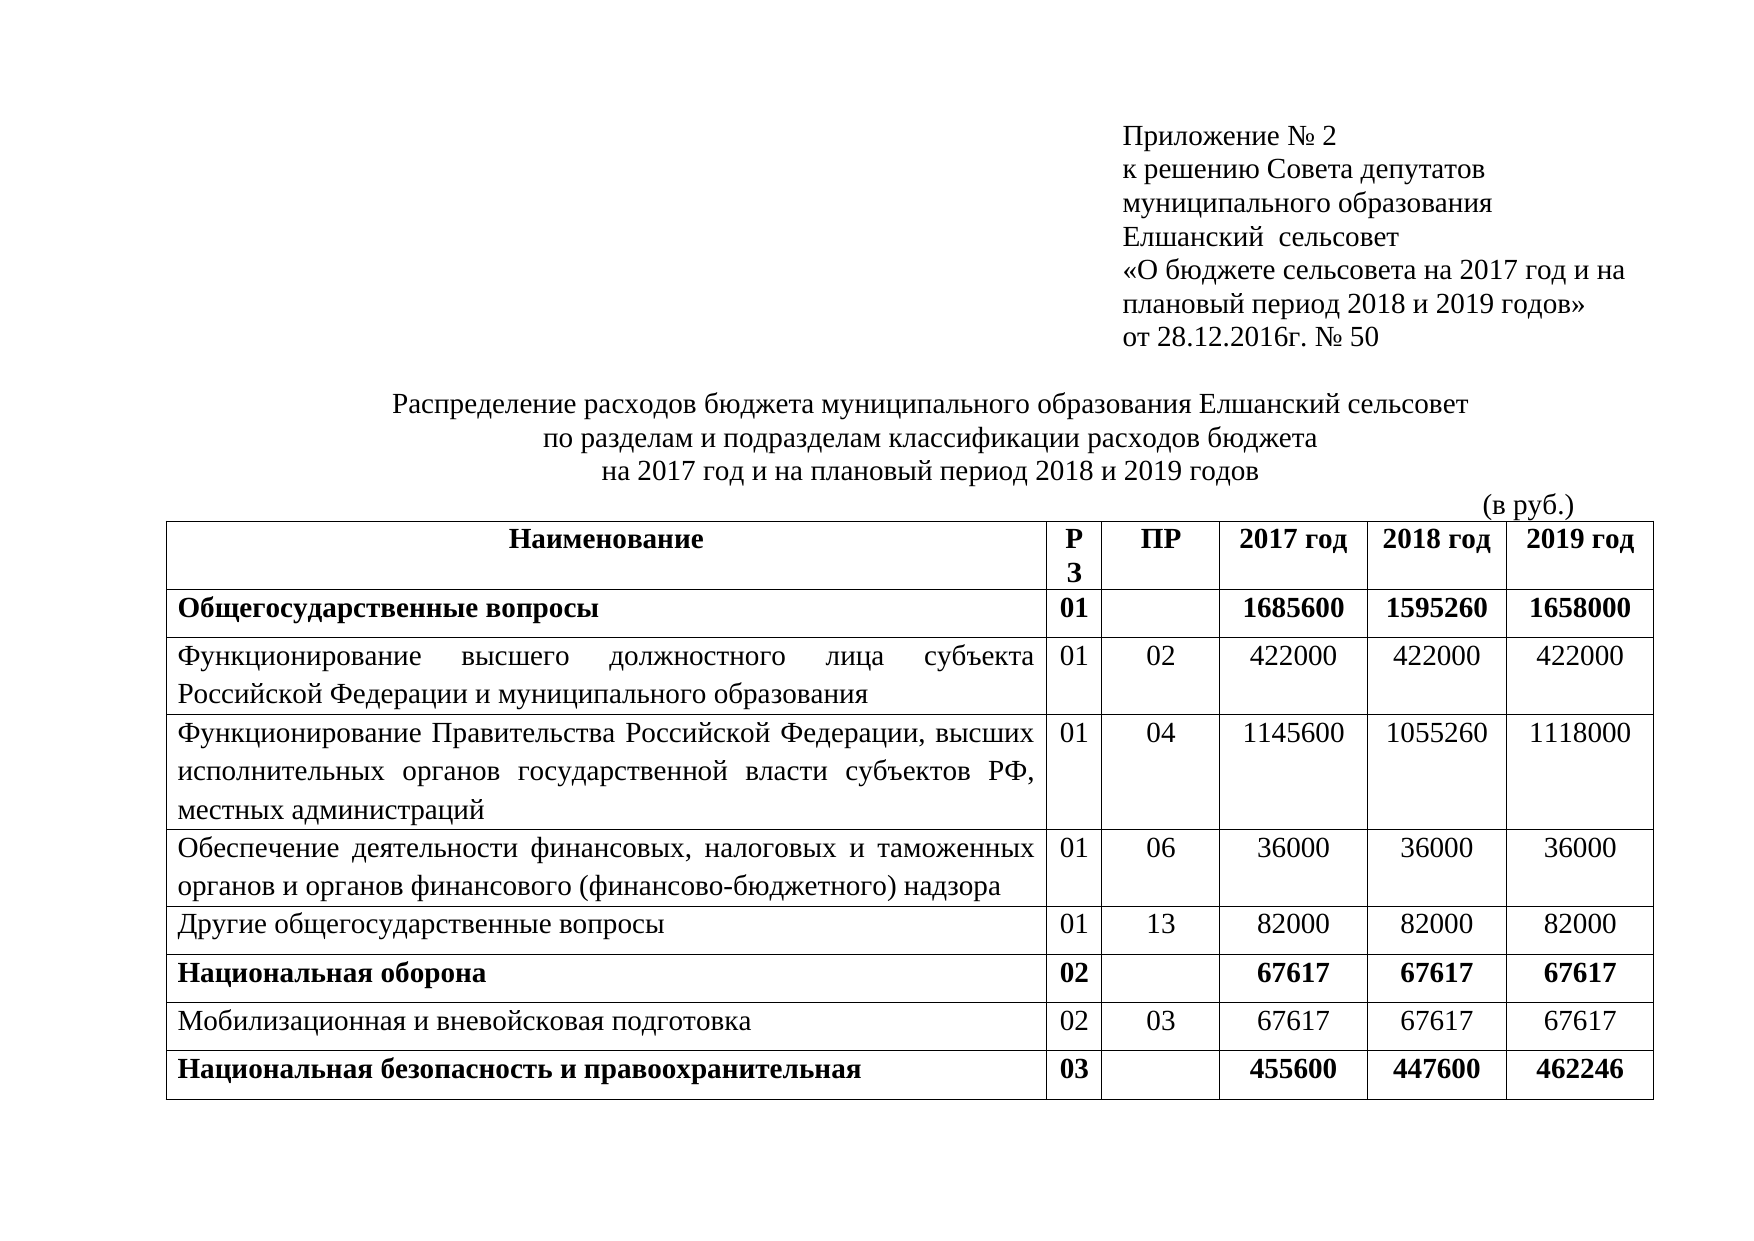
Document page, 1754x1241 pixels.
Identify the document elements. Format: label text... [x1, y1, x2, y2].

table_cell 67617 [1507, 1003, 1653, 1050]
table_cell 04 [1102, 715, 1219, 829]
table_cell 1685600 [1220, 590, 1367, 637]
table_cell 82000 [1507, 907, 1653, 954]
text к решению Совета депутатов [177, 152, 1683, 185]
table_header ПР [1102, 522, 1219, 589]
text Приложение № 2 [177, 118, 1683, 152]
table_cell 1118000 [1507, 715, 1653, 829]
table_header РЗ [1047, 522, 1101, 589]
table_cell 82000 [1220, 907, 1367, 954]
table_cell 67617 [1220, 955, 1367, 1002]
table_header 2018 год [1368, 522, 1506, 589]
table_cell 82000 [1368, 907, 1506, 954]
table_cell 03 [1102, 1003, 1219, 1050]
table_cell 02 [1047, 1003, 1101, 1050]
table_cell 06 [1102, 830, 1219, 906]
table_cell 36000 [1220, 830, 1367, 906]
table_cell 02 [1047, 955, 1101, 1002]
table_cell 422000 [1368, 638, 1506, 714]
table_cell 02 [1102, 638, 1219, 714]
table_cell 67617 [1507, 955, 1653, 1002]
text плановый период 2018 и 2019 годов» [177, 286, 1683, 319]
table_cell 01 [1047, 907, 1101, 954]
table_cell 462246 [1507, 1051, 1653, 1098]
table_cell Функционирование высшего должностного лица субъекта Российской Федерации и муниципального образования [167, 638, 1046, 714]
text от 28.12.2016г. № 50 [177, 319, 1683, 353]
table_cell [1102, 1051, 1219, 1098]
table_cell 447600 [1368, 1051, 1506, 1098]
table_cell 01 [1047, 830, 1101, 906]
table_cell 36000 [1507, 830, 1653, 906]
table_header 2019 год [1507, 522, 1653, 589]
text Елшанский сельсовет [177, 219, 1683, 252]
table_header 2017 год [1220, 522, 1367, 589]
text на 2017 год и на плановый период 2018 и 2019 годов [177, 453, 1683, 487]
table_cell Общегосударственные вопросы [167, 590, 1046, 637]
table_cell Другие общегосударственные вопросы [167, 907, 1046, 954]
table_cell 01 [1047, 715, 1101, 829]
text муниципального образования [177, 185, 1683, 219]
table_cell 1658000 [1507, 590, 1653, 637]
table_cell [1102, 955, 1219, 1002]
table_cell 67617 [1368, 1003, 1506, 1050]
table_cell 03 [1047, 1051, 1101, 1098]
table_cell 67617 [1368, 955, 1506, 1002]
table_cell 1145600 [1220, 715, 1367, 829]
table_cell 1055260 [1368, 715, 1506, 829]
table_cell 422000 [1220, 638, 1367, 714]
table_cell 36000 [1368, 830, 1506, 906]
table_cell Мобилизационная и вневойсковая подготовка [167, 1003, 1046, 1050]
table_cell 455600 [1220, 1051, 1367, 1098]
text «О бюджете сельсовета на 2017 год и на [177, 252, 1683, 286]
table_cell 1595260 [1368, 590, 1506, 637]
table_cell 01 [1047, 638, 1101, 714]
table_cell Обеспечение деятельности финансовых, налоговых и таможенных органов и органов финансового (финансово-бюджетного) надзора [167, 830, 1046, 906]
table_cell 422000 [1507, 638, 1653, 714]
table_cell Функционирование Правительства Российской Федерации, высших исполнительных органов государственной власти субъектов РФ, местных администраций [167, 715, 1046, 829]
text по разделам и подразделам классификации расходов бюджета [177, 420, 1683, 453]
table_header Наименование [167, 522, 1046, 589]
table_cell 01 [1047, 590, 1101, 637]
table_cell 13 [1102, 907, 1219, 954]
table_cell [167, 1051, 1046, 1098]
table_cell Национальная оборона [167, 955, 1046, 1002]
table_cell [1102, 590, 1219, 637]
text Распределение расходов бюджета муниципального образования Елшанский сельсовет [177, 386, 1683, 420]
table_cell 67617 [1220, 1003, 1367, 1050]
text (в руб.) [177, 487, 1683, 521]
